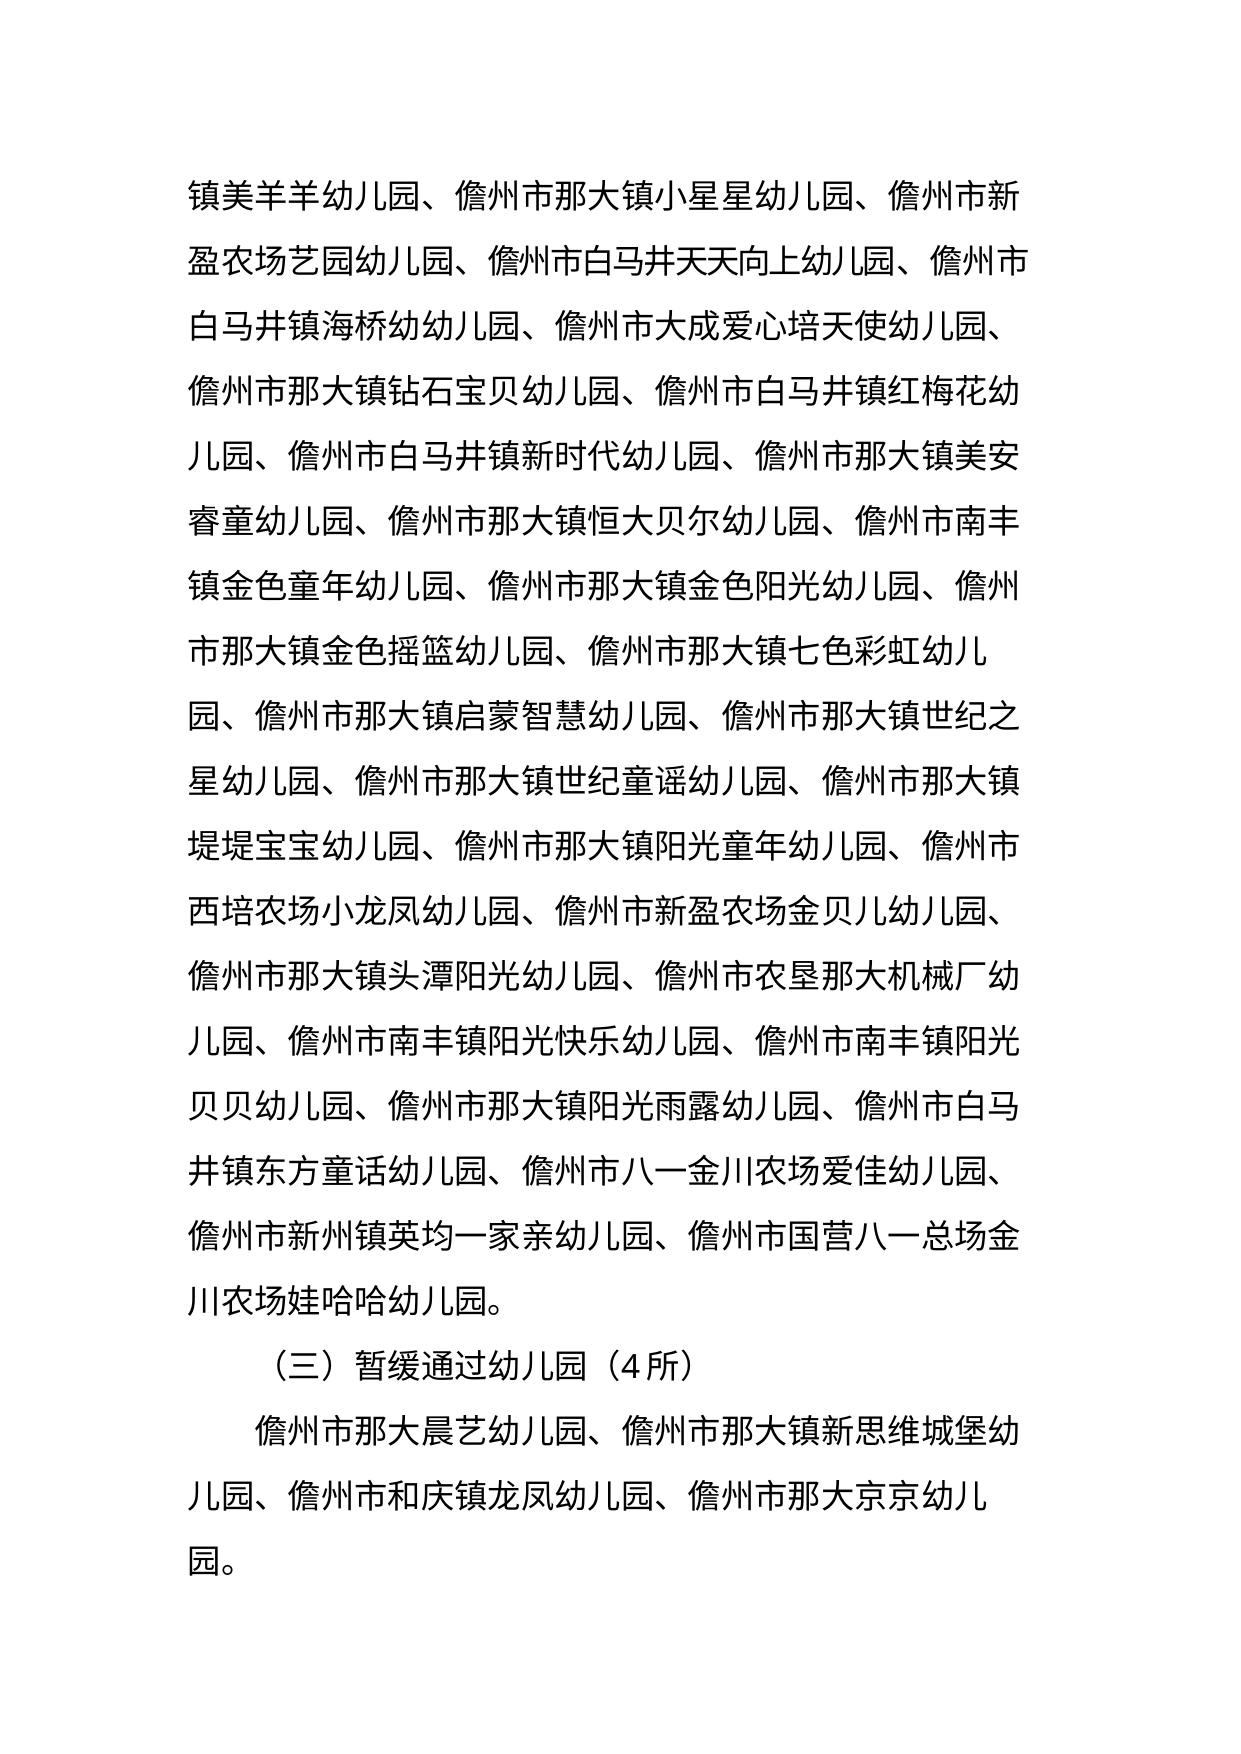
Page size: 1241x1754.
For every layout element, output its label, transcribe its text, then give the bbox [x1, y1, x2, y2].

text 儋州市那大晨艺幼儿园、儋州市那大镇新思维城堡幼儿园、儋州市和庆镇龙凤幼儿园、儋州市那大京京幼儿园。 [187, 1397, 1053, 1592]
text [187, 162, 1053, 1332]
list （三）暂缓通过幼儿园（4所） [187, 1332, 1053, 1397]
